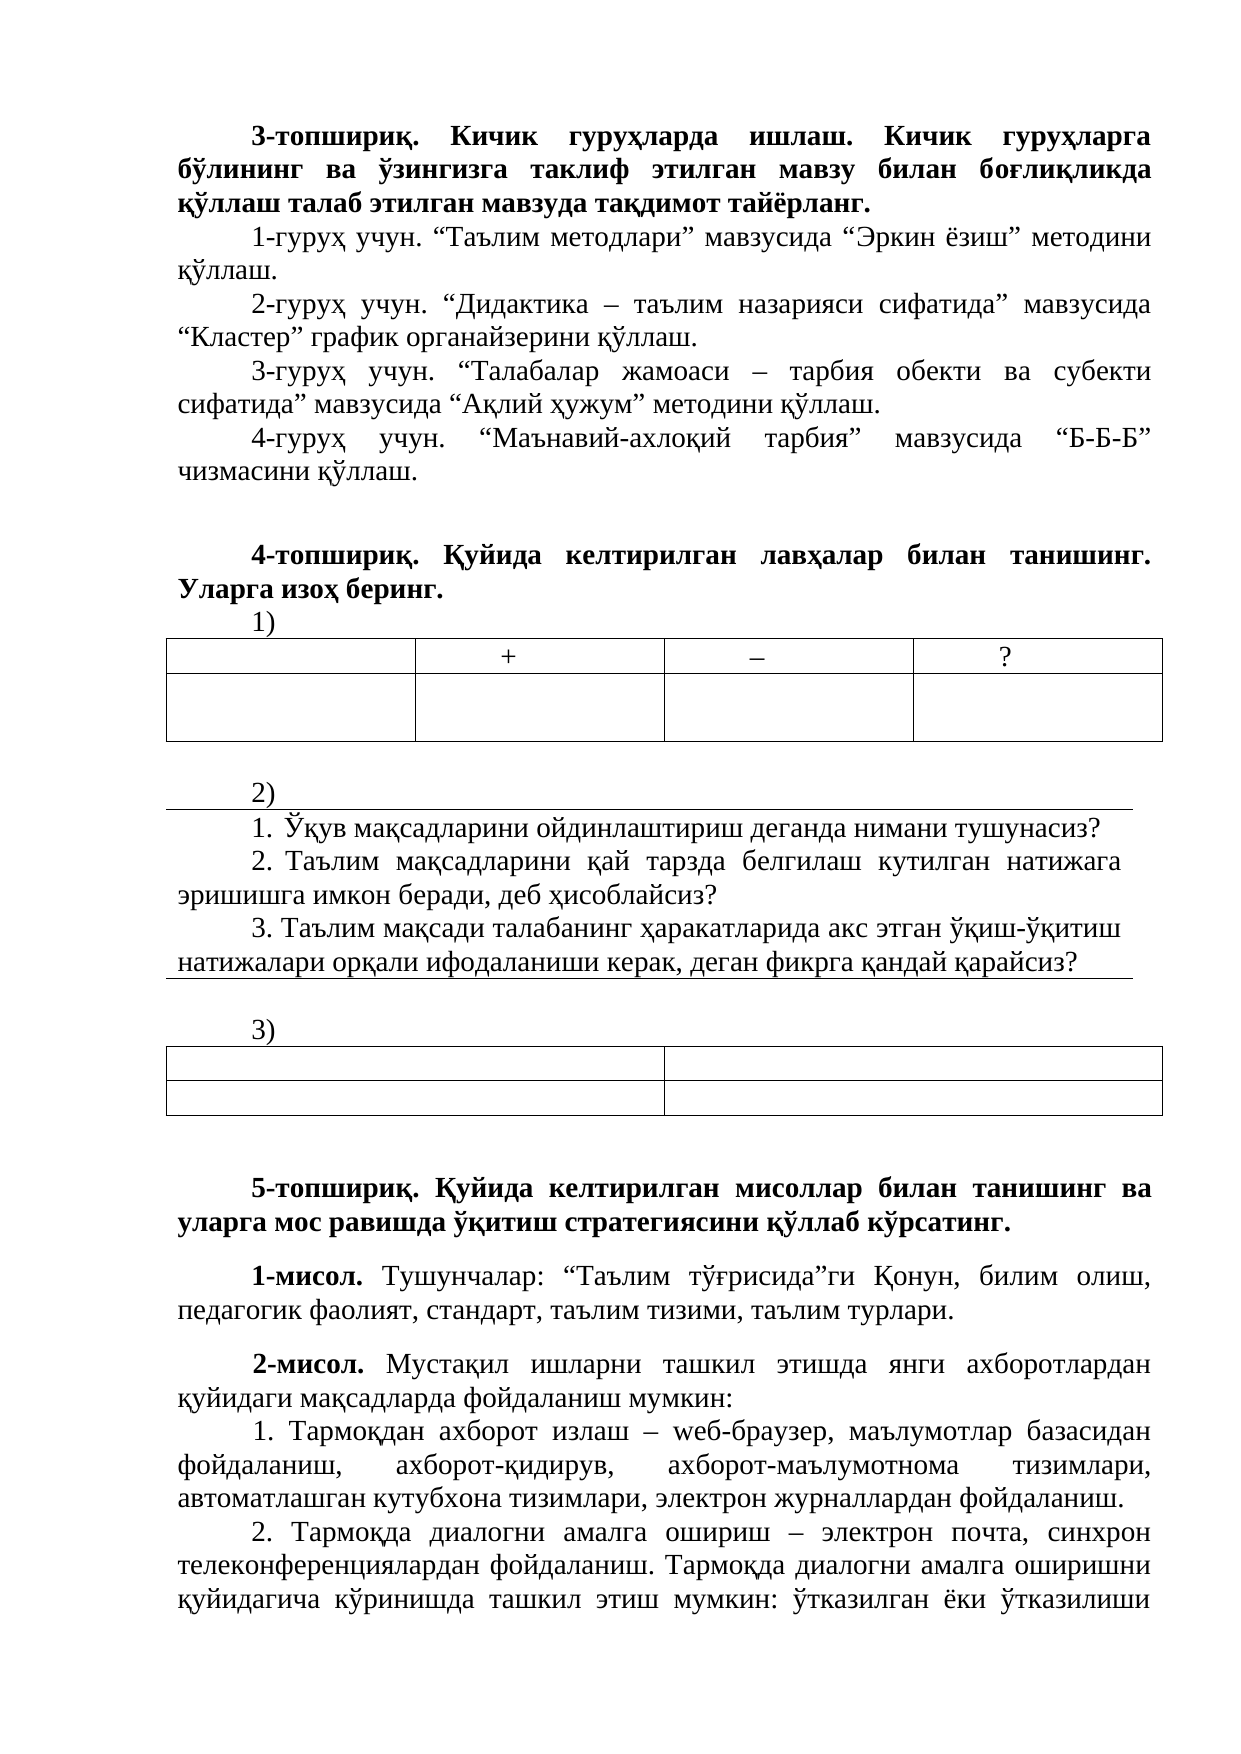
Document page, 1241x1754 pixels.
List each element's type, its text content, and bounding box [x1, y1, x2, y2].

text 3) [177, 1012, 1152, 1046]
table_cell [914, 674, 1162, 741]
text 4-гуруҳ учун. “Маънавий-ахлоқий тарбия” мавзусида “Б-Б-Б” чизмасини қўллаш. [177, 420, 1152, 487]
text 3-гуруҳ учун. “Талабалар жамоаси – тарбия обекти ва субекти сифатида” мавзусида “Ақлий ҳужум” методини қўллаш. [177, 353, 1152, 420]
table_header [167, 1047, 664, 1080]
table_header Ўқув мақсадларини ойдинлаштириш деганда нимани тушунасиз? Таълим мақсадларини қай тарзда белгилаш кутилган натижага эришишга имкон беради, деб ҳисоблайсиз? 3. Таълим мақсади талабанинг ҳаракатларида акс этган ўқиш-ўқитиш натижалари орқали ифодаланиши керак, деган фикрга қандай қарайсиз? [166, 810, 1133, 978]
text 1-гуруҳ учун. “Таълим методлари” мавзусида “Эркин ёзиш” методини қўллаш. [177, 219, 1152, 286]
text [177, 1514, 1152, 1614]
table_header [404, 639, 415, 673]
table_cell [416, 674, 664, 741]
table_cell [167, 674, 415, 741]
text 1-мисол. Тушунчалар: “Таълим тўғрисида”ги Қонун, билим олиш, педагогик фаолият, стандарт, таълим тизими, таълим турлари. [177, 1258, 1152, 1325]
table_cell [167, 1081, 664, 1115]
text 2-мисол. Мустақил ишларни ташкил этишда янги ахборотлардан қуйидаги мақсадларда фойдаланиш мумкин: [177, 1346, 1152, 1413]
text 4-топшириқ. Қуйида келтирилган лавҳалар билан танишинг. Уларга изоҳ беринг. [177, 537, 1152, 604]
table_cell [665, 1081, 1162, 1115]
text 1. Тармоқдан ахборот излаш – wеб-браузер, маълумотлар базасидан фойдаланиш, ахборот-қидирув, ахборот-маълумотнома тизимлари, автоматлашган кутубхона тизимлари, электрон журналлардан фойдаланиш. [177, 1413, 1152, 1514]
table_cell [665, 674, 913, 741]
text 5-топшириқ. Қуйида келтирилган мисоллар билан танишинг ва уларга мос равишда ўқитиш стратегиясини қўллаб кўрсатинг. [177, 1170, 1152, 1237]
text 2-гуруҳ учун. “Дидактика – таълим назарияси сифатида” мавзусида “Кластер” график органайзерини қўллаш. [177, 286, 1152, 353]
text 3-топшириқ. Кичик гуруҳларда ишлаш. Кичик гуруҳларга бўлининг ва ўзингизга таклиф этилган мавзу билан боғлиқликда қўллаш талаб этилган мавзуда тақдимот тайёрланг. [177, 118, 1152, 219]
text 1) [177, 604, 1152, 638]
table_header [167, 639, 177, 673]
table_header [665, 1047, 1162, 1080]
